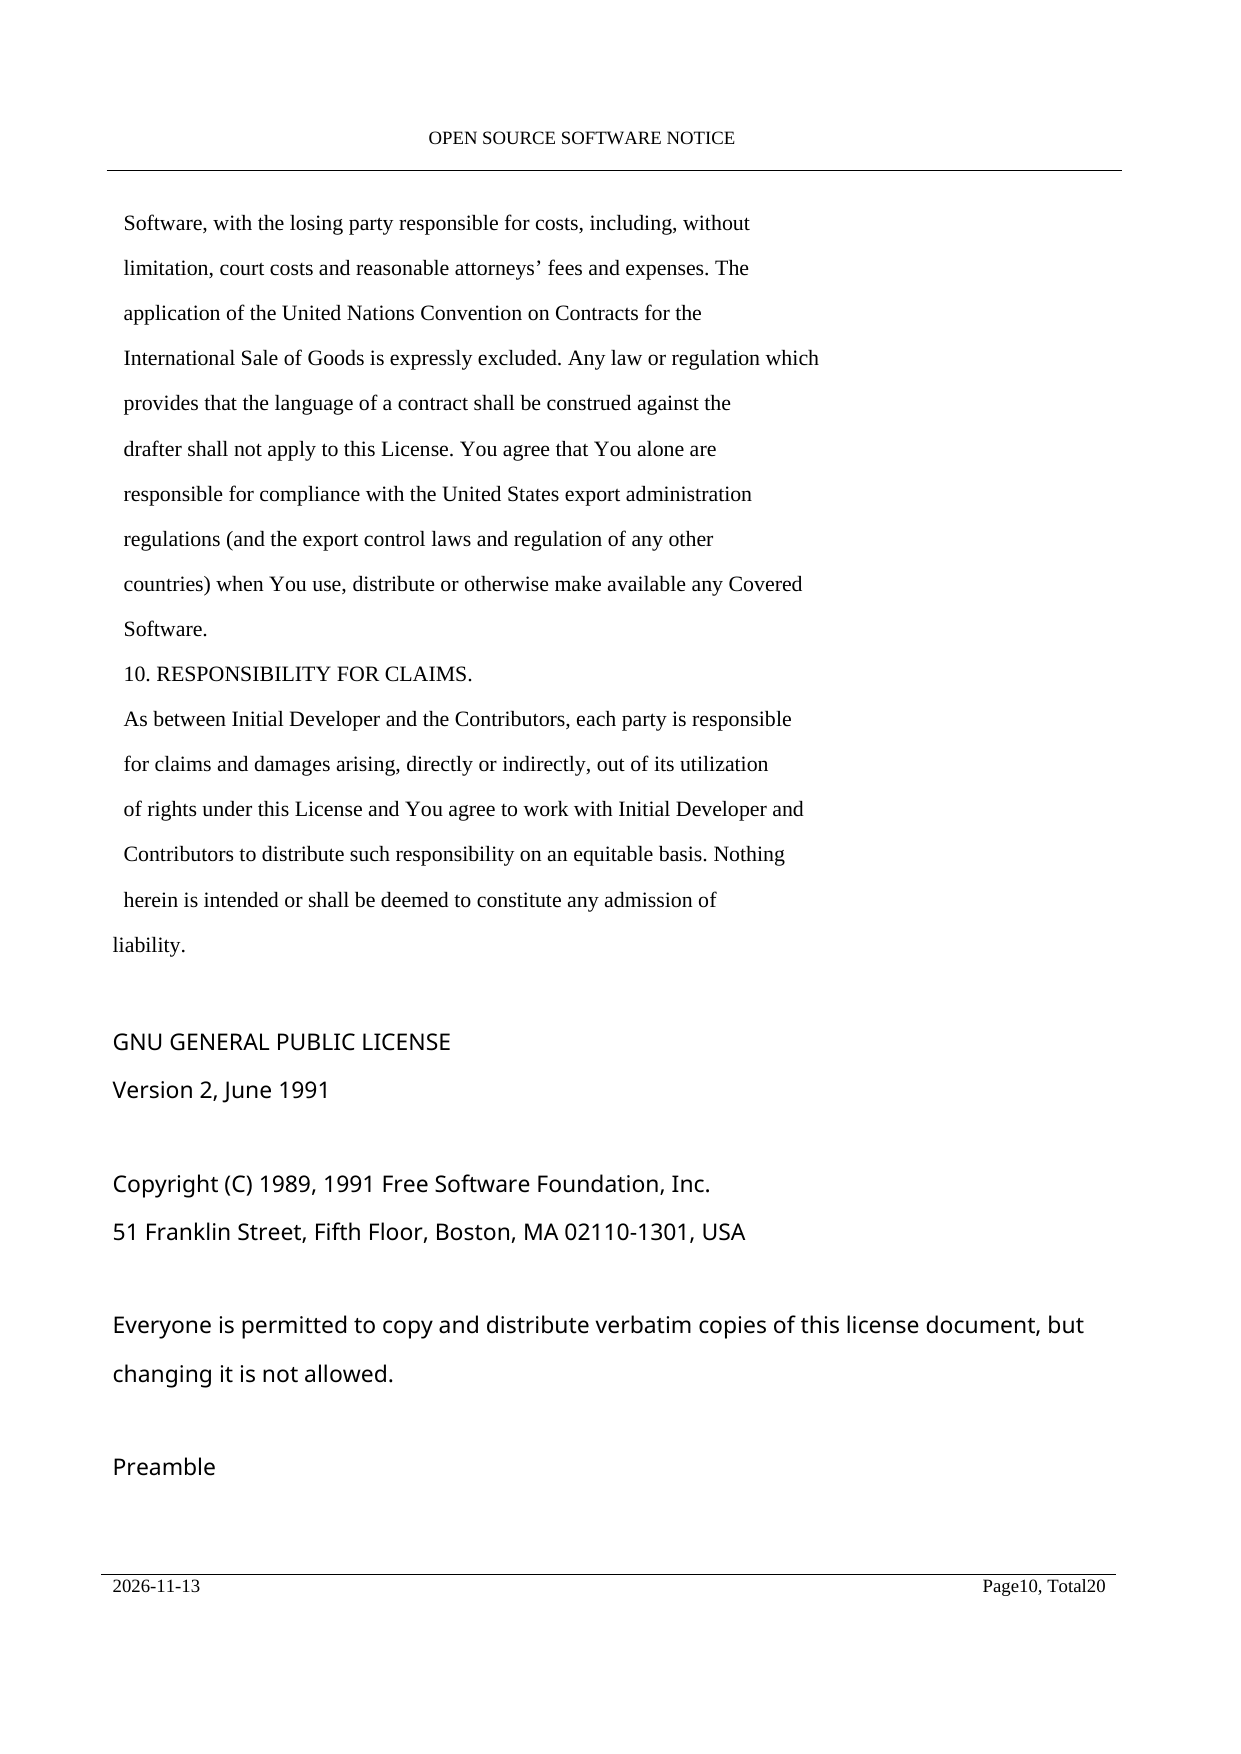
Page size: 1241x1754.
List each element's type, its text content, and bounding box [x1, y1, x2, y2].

text Version 2, June 1991 [112, 1074, 1128, 1106]
text 10. RESPONSIBILITY FOR CLAIMS. [112, 657, 1128, 690]
text herein is intended or shall be deemed to constitute any admission of [112, 883, 1128, 915]
text Contributors to distribute such responsibility on an equitable basis. Nothing [112, 838, 1128, 870]
text Preamble [112, 1450, 1128, 1483]
text drafter shall not apply to this License. You agree that You alone are [112, 432, 1128, 464]
text Everyone is permitted to copy and distribute verbatim copies of this license document, but changing it is not allowed. [112, 1308, 1128, 1389]
text As between Initial Developer and the Contributors, each party is responsible [112, 702, 1128, 735]
text Software, with the losing party responsible for costs, including, without [112, 206, 1128, 239]
text limitation, court costs and reasonable attorneys’ fees and expenses. The [112, 251, 1128, 284]
text of rights under this License and You agree to work with Initial Developer and [112, 793, 1128, 825]
text Copyright (C) 1989, 1991 Free Software Foundation, Inc. [112, 1167, 1128, 1199]
text 51 Franklin Street, Fifth Floor, Boston, MA 02110-1301, USA [112, 1215, 1128, 1247]
text for claims and damages arising, directly or indirectly, out of its utilization [112, 748, 1128, 780]
text liability. GNU GENERAL PUBLIC LICENSE [112, 928, 1128, 1058]
text regulations (and the export control laws and regulation of any other [112, 522, 1128, 554]
text provides that the language of a contract shall be construed against the [112, 387, 1128, 419]
text Software. [112, 612, 1128, 645]
text responsible for compliance with the United States export administration [112, 477, 1128, 509]
text countries) when You use, distribute or otherwise make available any Covered [112, 567, 1128, 600]
text International Sale of Goods is expressly excluded. Any law or regulation which [112, 342, 1128, 374]
text application of the United Nations Convention on Contracts for the [112, 297, 1128, 329]
